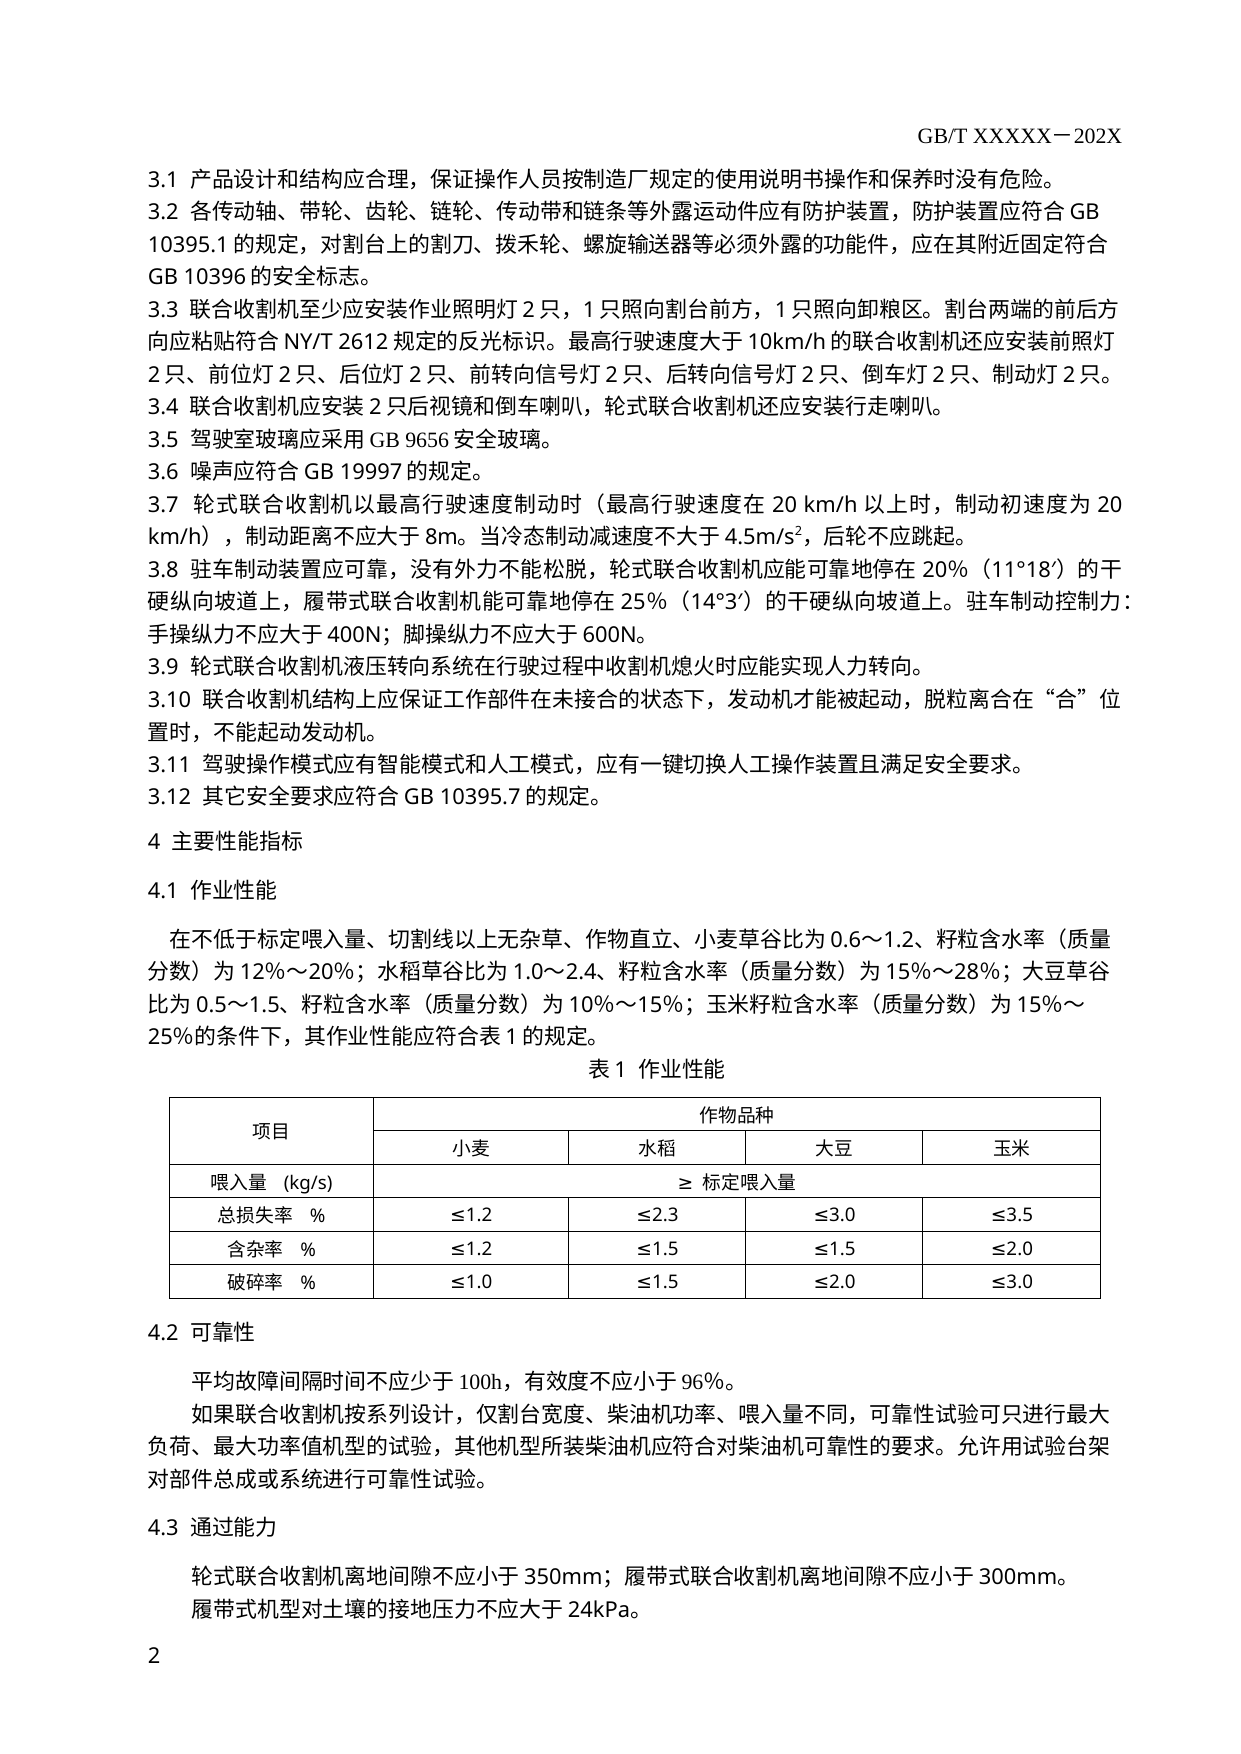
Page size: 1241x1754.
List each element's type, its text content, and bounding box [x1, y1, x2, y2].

text 4 主要性能指标 [148, 824, 1122, 857]
text 3.4 联合收割机应安装2只后视镜和倒车喇叭，轮式联合收割机还应安装行走喇叭。 [148, 389, 1122, 422]
text 3.12 其它安全要求应符合GB 10395.7的规定。 [148, 779, 1122, 812]
text 3.11 驾驶操作模式应有智能模式和人工模式，应有一键切换人工操作装置且满足安全要求。 [148, 747, 1122, 779]
text 3.2 各传动轴、带轮、齿轮、链轮、传动带和链条等外露运动件应有防护装置，防护装置应符合GB 10395.1的规定，对割台上的割刀、拨禾轮、螺旋输送器等必须外露的功能件，应在其附近固定符合GB 10396的安全标志。 [148, 194, 1122, 292]
table_cell ≤1.0 [374, 1265, 568, 1298]
text 平均故障间隔时间不应少于100h，有效度不应小于96％。 [148, 1364, 1122, 1396]
table_cell ≤2.3 [569, 1198, 745, 1231]
text 3.5 驾驶室玻璃应采用GB 9656安全玻璃。 [148, 422, 1122, 454]
text 4.2 可靠性 [148, 1315, 1122, 1348]
table_cell 大豆 [746, 1131, 922, 1164]
text 3.3 联合收割机至少应安装作业照明灯2只，1只照向割台前方，1只照向卸粮区。割台两端的前后方向应粘贴符合NY/T 2612规定的反光标识。最高行驶速度大于10km/h的联合收割机还应安装前照灯2只、前位灯2只、后位灯2只、前转向信号灯2只、后转向信号灯2只、倒车灯2只、制动灯2只。 [148, 292, 1122, 389]
table_cell ≤2.0 [746, 1265, 922, 1298]
text 3.10 联合收割机结构上应保证工作部件在未接合的状态下，发动机才能被起动，脱粒离合在“合”位置时，不能起动发动机。 [148, 682, 1122, 747]
table_cell 水稻 [569, 1131, 745, 1164]
text 4.3 通过能力 [148, 1510, 1122, 1543]
table_header 项目 [170, 1098, 373, 1164]
table_cell ≥ 标定喂入量 [374, 1165, 1100, 1197]
table_cell ≤3.0 [923, 1265, 1100, 1298]
table_cell ≤3.0 [746, 1198, 922, 1231]
table_cell 喂入量 (kg/s) [170, 1165, 373, 1197]
table_cell 总损失率 % [170, 1198, 373, 1231]
text 3.6 噪声应符合GB 19997的规定。 [148, 454, 1122, 487]
table_cell ≤3.5 [923, 1198, 1100, 1231]
table_cell 破碎率 % [170, 1265, 373, 1298]
table_cell 含杂率 % [170, 1232, 373, 1264]
text 履带式机型对土壤的接地压力不应大于24kPa。 [148, 1591, 1122, 1624]
text 3.9 轮式联合收割机液压转向系统在行驶过程中收割机熄火时应能实现人力转向。 [148, 649, 1122, 682]
table_cell ≤1.2 [374, 1198, 568, 1231]
table_cell ≤1.5 [746, 1232, 922, 1264]
table_cell ≤1.2 [374, 1232, 568, 1264]
table_cell 玉米 [923, 1131, 1100, 1164]
table_header 作物品种 [374, 1098, 1100, 1130]
text 3.1 产品设计和结构应合理，保证操作人员按制造厂规定的使用说明书操作和保养时没有危险。 [148, 162, 1122, 194]
text 如果联合收割机按系列设计，仅割台宽度、柴油机功率、喂入量不同，可靠性试验可只进行最大负荷、最大功率值机型的试验，其他机型所装柴油机应符合对柴油机可靠性的要求。允许用试验台架对部件总成或系统进行可靠性试验。 [148, 1396, 1122, 1494]
text 表1 作业性能 [148, 1052, 1122, 1084]
table_cell 小麦 [374, 1131, 568, 1164]
table_cell ≤1.5 [569, 1232, 745, 1264]
table_cell ≤2.0 [923, 1232, 1100, 1264]
text 在不低于标定喂入量、切割线以上无杂草、作物直立、小麦草谷比为0.6～1.2、籽粒含水率（质量分数）为12％～20％；水稻草谷比为1.0～2.4、籽粒含水率（质量分数）为15％～28％；大豆草谷比为0.5～1.5、籽粒含水率（质量分数）为10％～15％；玉米籽粒含水率（质量分数）为15％～25％的条件下，其作业性能应符合表1的规定。 [148, 922, 1122, 1052]
text 4.1 作业性能 [148, 873, 1122, 905]
text 轮式联合收割机离地间隙不应小于350mm；履带式联合收割机离地间隙不应小于300mm。 [148, 1559, 1122, 1591]
table_cell ≤1.5 [569, 1265, 745, 1298]
text 3.7 轮式联合收割机以最高行驶速度制动时（最高行驶速度在20 km/h以上时，制动初速度为20 km/h），制动距离不应大于8m。当冷态制动减速度不大于4.5m/s2，后轮不应跳起。 [148, 487, 1122, 552]
text 3.8 驻车制动装置应可靠，没有外力不能松脱，轮式联合收割机应能可靠地停在20％（11°18′）的干硬纵向坡道上，履带式联合收割机能可靠地停在25％（14°3′）的干硬纵向坡道上。驻车制动控制力：手操纵力不应大于400N；脚操纵力不应大于600N。 [148, 552, 1122, 649]
